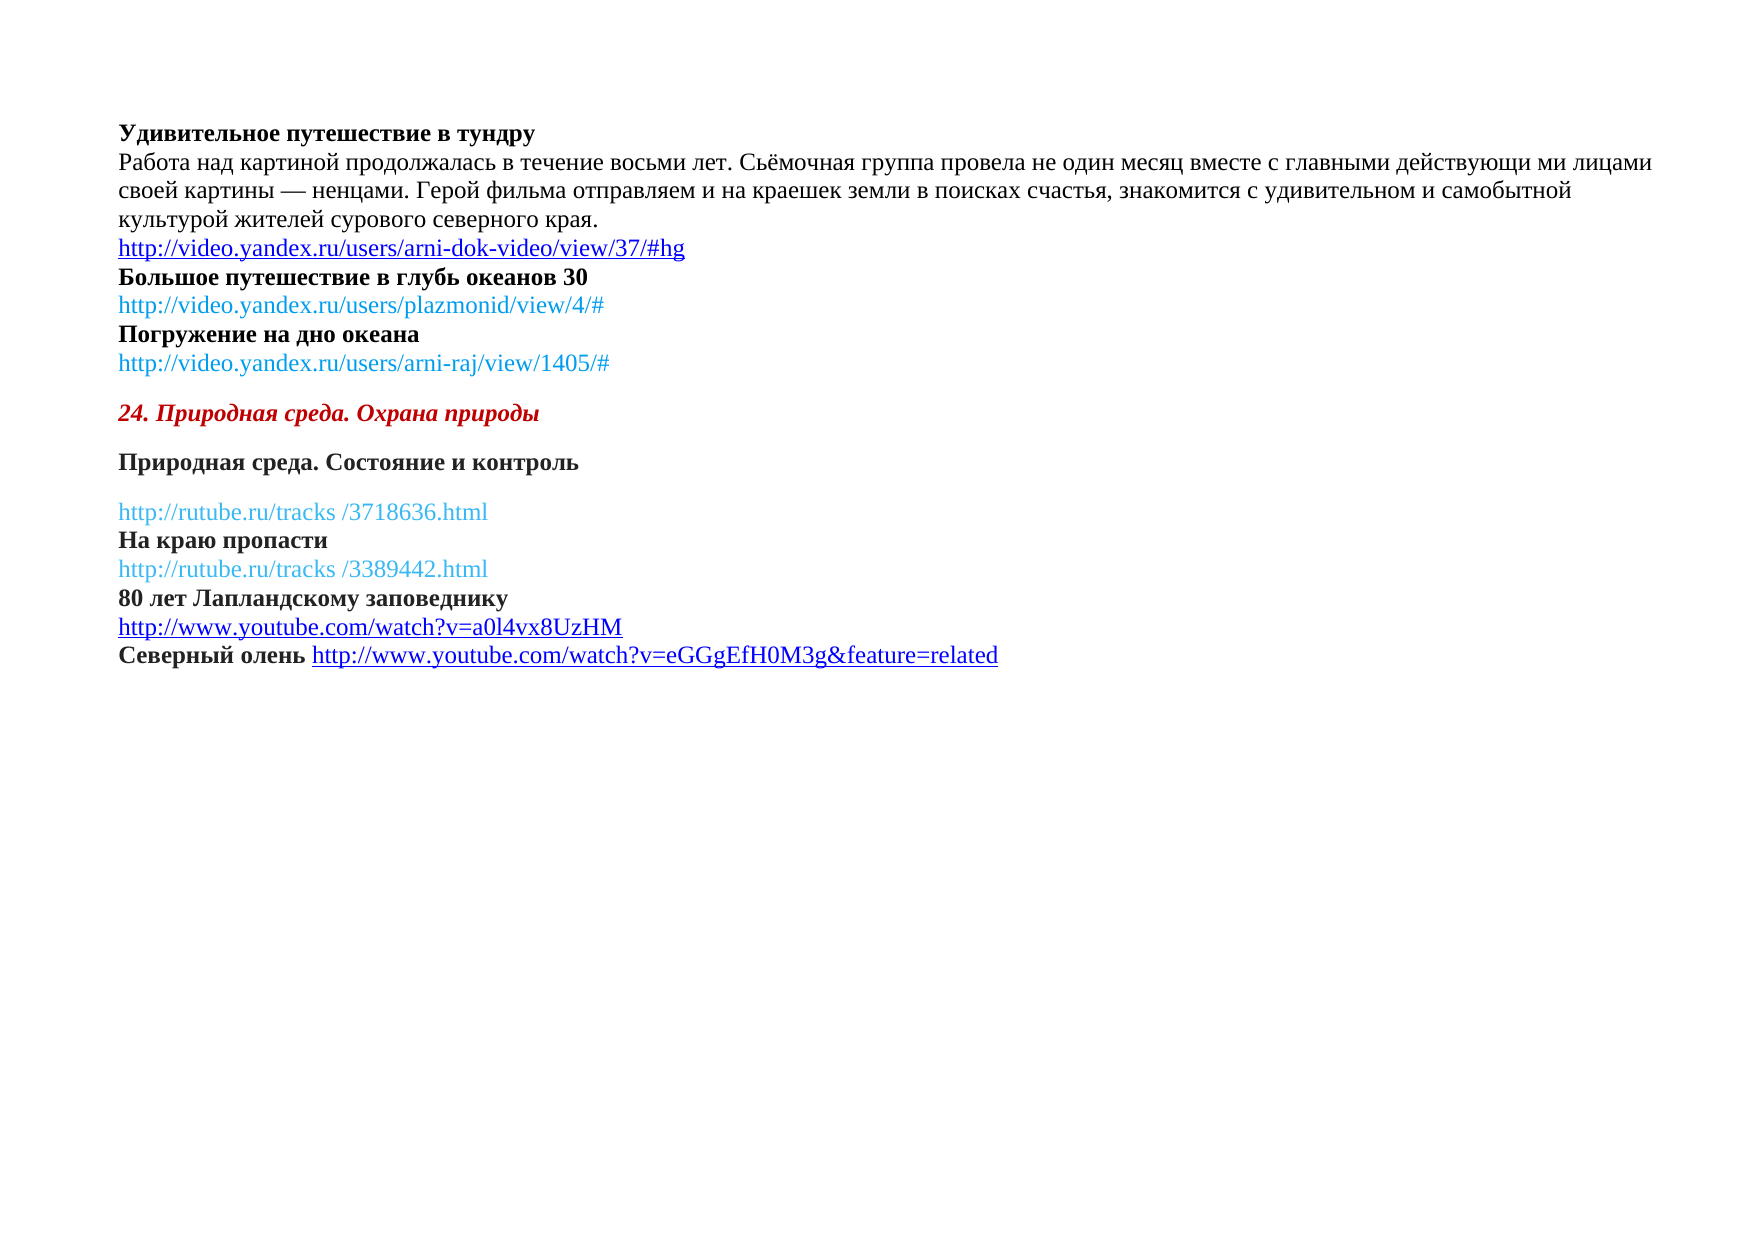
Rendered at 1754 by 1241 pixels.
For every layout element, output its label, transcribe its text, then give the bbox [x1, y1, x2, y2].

text http://video.yandex.ru/users/arni-dok-video/view/37/#hg [118, 233, 1665, 262]
text Работа над картиной продолжалась в течение восьми лет. Сьёмочная группа провела не один месяц вместе с главными действующи ми лицами своей картины — ненцами. Герой фильма отправляем и на краешек земли в поисках счастья, знакомится с удивительном и самобытной культурой жителей сурового северного края. [118, 147, 1665, 233]
text Природная среда. Состояние и контроль [118, 447, 1665, 476]
text Большое путешествие в глубь океанов 30 [118, 262, 1665, 291]
text http://video.yandex.ru/users/arni-raj/view/1405/# [118, 348, 1665, 377]
text На краю пропасти [118, 526, 1665, 554]
text http://rutube.ru/tracks /3389442.html [118, 554, 1665, 583]
text Северный олень http://www.youtube.com/watch?v=eGGgEfH0M3g&feature=related [118, 641, 1665, 669]
text http://rutube.ru/tracks /3718636.html [118, 497, 1665, 526]
text Удивительное путешествие в тундру [118, 118, 1665, 147]
text http://video.yandex.ru/users/plazmonid/view/4/# [118, 291, 1665, 319]
text 80 лет Лапландскому заповеднику [118, 583, 1665, 612]
text Погружение на дно океана [118, 319, 1665, 348]
text 24. Природная среда. Охрана природы [118, 398, 1665, 426]
text http://www.youtube.com/watch?v=a0l4vx8UzHM [118, 612, 1665, 641]
